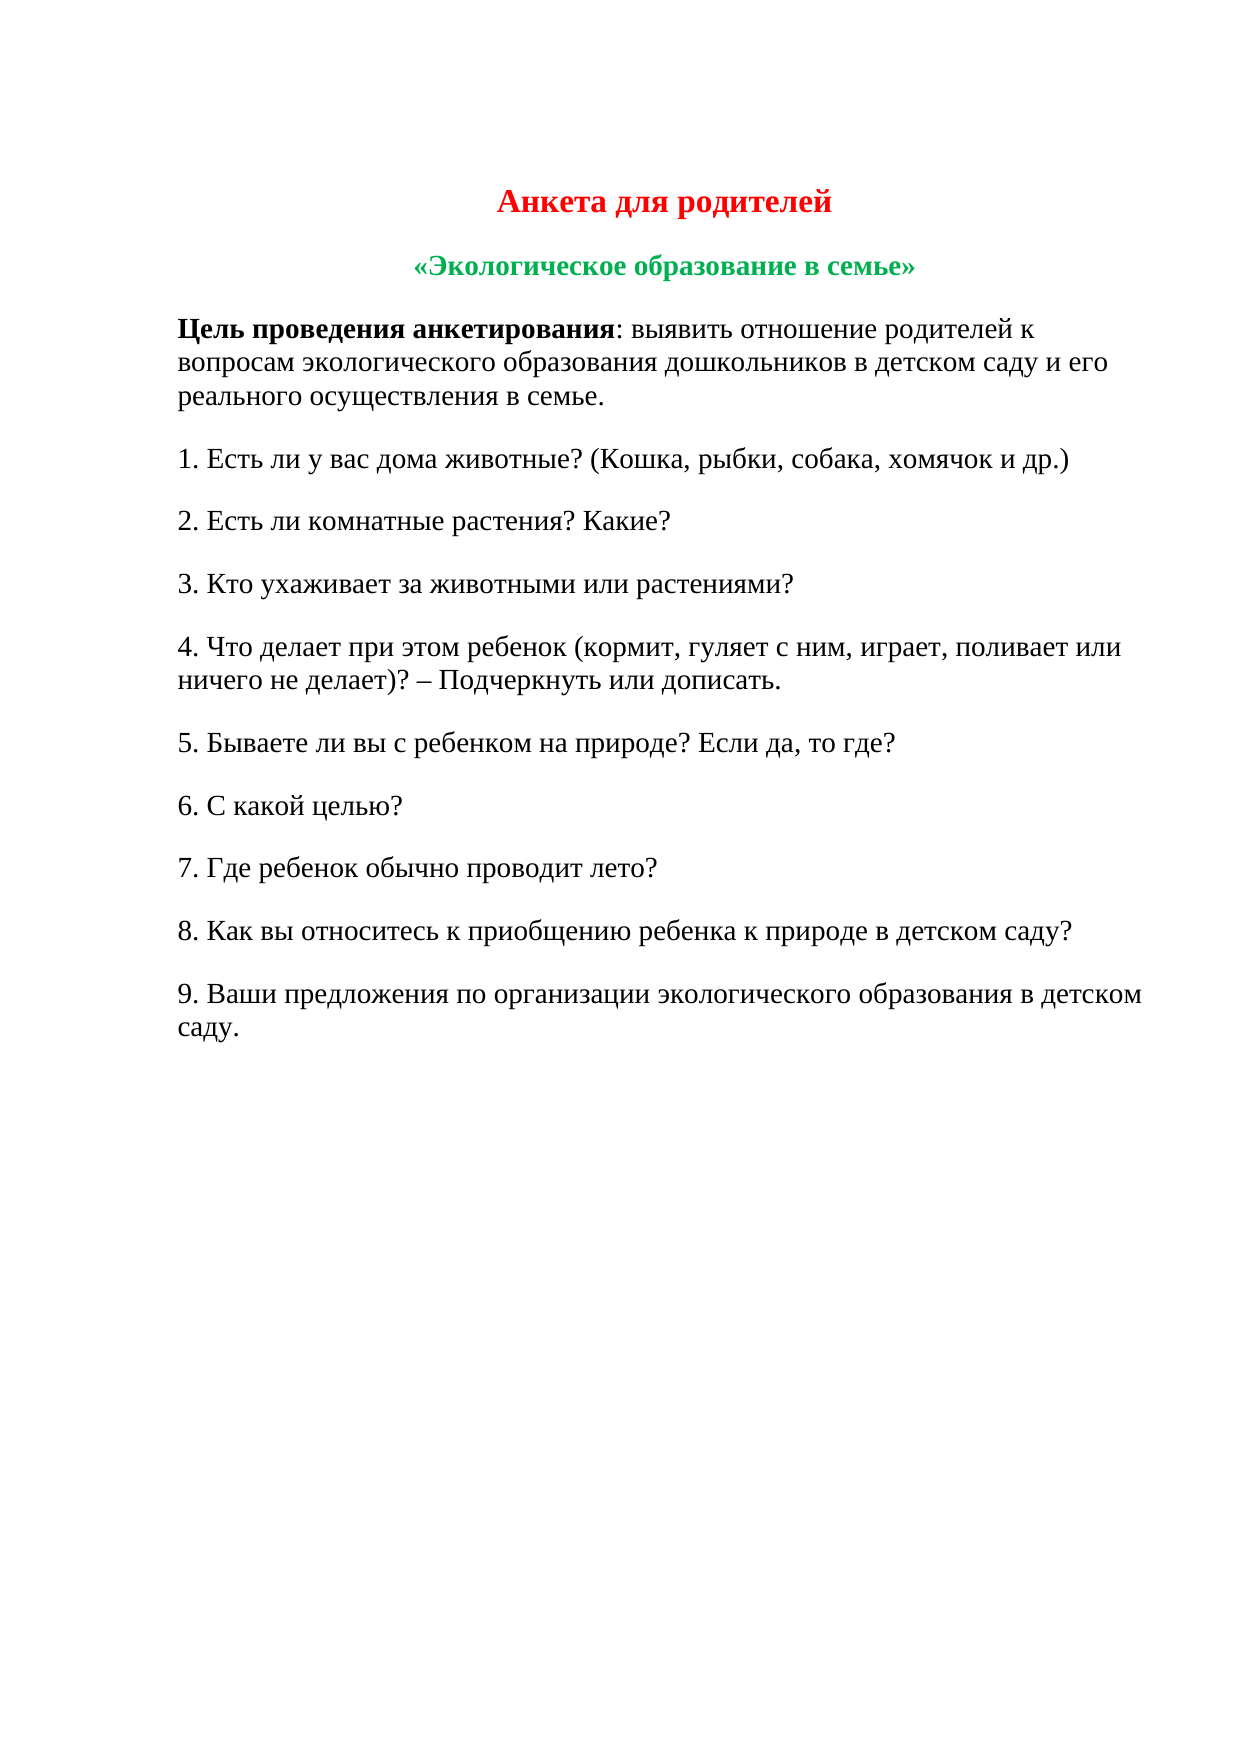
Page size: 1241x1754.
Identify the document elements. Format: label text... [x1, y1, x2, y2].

text Анкета для родителей [177, 181, 1152, 219]
text 2. Есть ли комнатные растения? Какие? [177, 503, 1152, 537]
text 3. Кто ухаживает за животными или растениями? [177, 566, 1152, 600]
text 8. Как вы относитесь к приобщению ребенка к природе в детском саду? [177, 913, 1152, 947]
text 7. Где ребенок обычно проводит лето? [177, 851, 1152, 884]
text Цель проведения анкетирования: выявить отношение родителей к вопросам экологического образования дошкольников в детском саду и его реального осуществления в семье. [177, 311, 1152, 412]
text 9. Ваши предложения по организации экологического образования в детском саду. [177, 976, 1152, 1043]
text «Экологическое образование в семье» [177, 248, 1152, 282]
text 6. С какой целью? [177, 788, 1152, 821]
text 4. Что делает при этом ребенок (кормит, гуляет с ним, играет, поливает или ничего не делает)? – Подчеркнуть или дописать. [177, 629, 1152, 696]
text 5. Бываете ли вы с ребенком на природе? Если да, то где? [177, 725, 1152, 759]
text 1. Есть ли у вас дома животные? (Кошка, рыбки, собака, хомячок и др.) [177, 441, 1152, 474]
